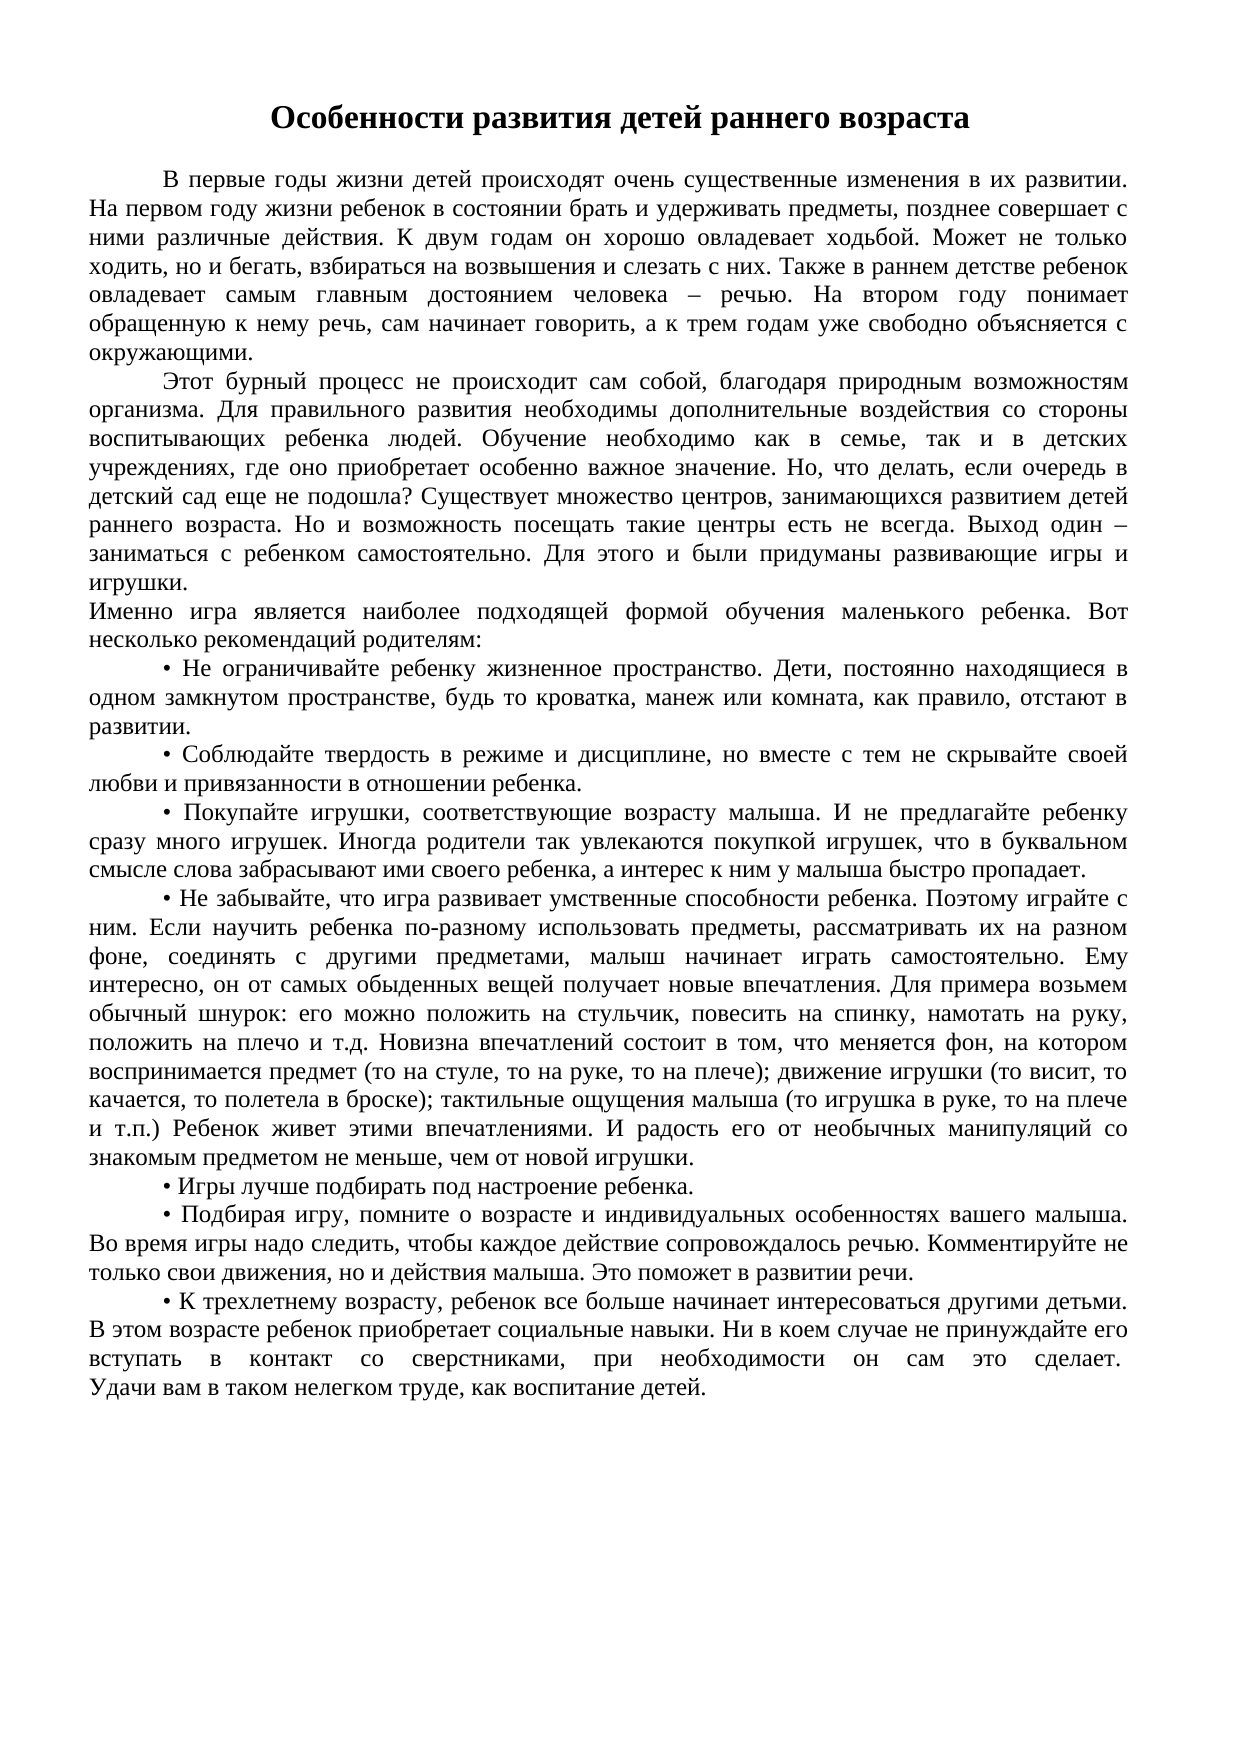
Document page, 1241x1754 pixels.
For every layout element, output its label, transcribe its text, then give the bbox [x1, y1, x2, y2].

table_header В первые годы жизни детей происходят очень существенные изменения в их развитии. На первом году жизни ребенок в состоянии брать и удерживать предметы, позднее совершает с ними различные действия. К двум годам он хорошо овладевает ходьбой. Может не только ходить, но и бегать, взбираться на возвышения и слезать с них. Также в раннем детстве ребенок овладевает самым главным достоянием человека – речью. На втором году понимает обращенную к нему речь, сам начинает говорить, а к трем годам уже свободно объясняется с окружающими. Этот бурный процесс не происходит сам собой, благодаря природным возможностям организма. Для правильного развития необходимы дополнительные воздействия со стороны воспитывающих ребенка людей. Обучение необходимо как в семье, так и в детских учреждениях, где оно приобретает особенно важное значение. Но, что делать, если очередь в детский сад еще не подошла? Существует множество центров, занимающихся развитием детей раннего возраста. Но и возможность посещать такие центры есть не всегда. Выход один – заниматься с ребенком самостоятельно. Для этого и были придуманы развивающие игры и игрушки. Именно игра является наиболее подходящей формой обучения маленького ребенка. Вот несколько рекомендаций родителям: • Не ограничивайте ребенку жизненное пространство. Дети, постоянно находящиеся в одном замкнутом пространстве, будь то кроватка, манеж или комната, как правило, отстают в развитии. • Соблюдайте твердость в режиме и дисциплине, но вместе с тем не скрывайте своей любви и привязанности в отношении ребенка. • Покупайте игрушки, соответствующие возрасту малыша. И не предлагайте ребенку сразу много игрушек. Иногда родители так увлекаются покупкой игрушек, что в буквальном смысле слова забрасывают ими своего ребенка, а интерес к ним у малыша быстро пропадает. • Не забывайте, что игра развивает умственные способности ребенка. Поэтому играйте с ним. Если научить ребенка по-разному использовать предметы, рассматривать их на разном фоне, соединять с другими предметами, малыш начинает играть самостоятельно. Ему интересно, он от самых обыденных вещей получает новые впечатления. Для примера возьмем обычный шнурок: его можно положить на стульчик, повесить на спинку, намотать на руку, положить на плечо и т.д. Новизна впечатлений состоит в том, что меняется фон, на котором воспринимается предмет (то на стуле, то на руке, то на плече); движение игрушки (то висит, то качается, то полетела в броске); тактильные ощущения малыша (то игрушка в руке, то на плече и т.п.) Ребенок живет этими впечатлениями. И радость его от необычных манипуляций со знакомым предметом не меньше, чем от новой игрушки. • Игры лучше подбирать под настроение ребенка. • Подбирая игру, помните о возрасте и индивидуальных особенностях вашего малыша. Во время игры надо следить, чтобы каждое действие сопровождалось речью. Комментируйте не только свои движения, но и действия малыша. Это поможет в развитии речи. • К трехлетнему возрасту, ребенок все больше начинает интересоваться другими детьми. В этом возрасте ребенок приобретает социальные навыки. Ни в коем случае не принуждайте его вступать в контакт со сверстниками, при необходимости он сам это сделает. Удачи вам в таком нелегком труде, как воспитание детей. [78, 136, 1140, 1401]
text Особенности развития детей раннего возраста [89, 97, 1152, 136]
